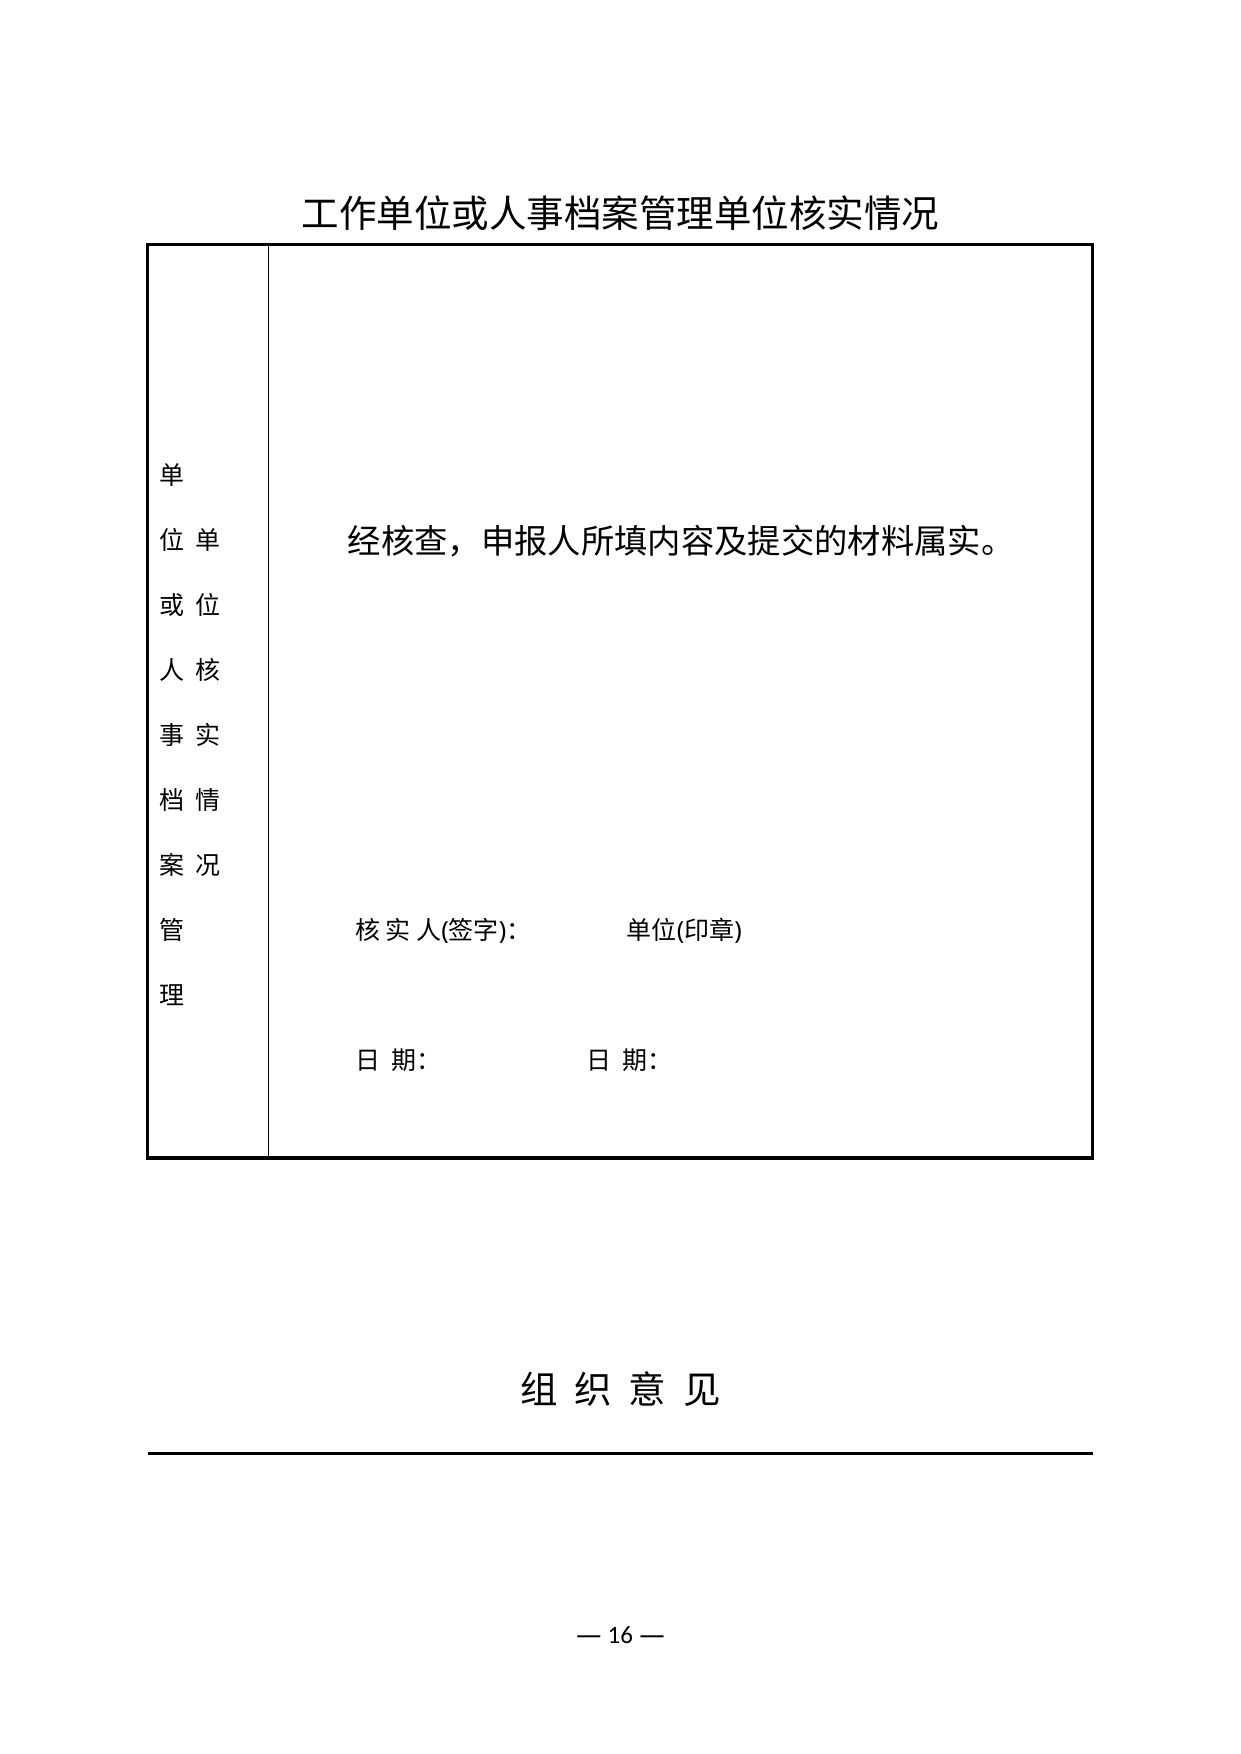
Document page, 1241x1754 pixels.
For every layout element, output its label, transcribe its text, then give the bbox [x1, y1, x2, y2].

table_header 经核查，申报人所填内容及提交的材料属实。 核 实 人(签字)： 单位(印章) 日 期： 日 期： [269, 246, 1091, 1156]
text 工作单位或人事档案管理单位核实情况 [148, 178, 1092, 243]
table_header 单 位 单 或 位 人 核 事 实 档 情 案 况 管 理 [149, 246, 268, 1156]
table_cell 组 织 意 见 [148, 1160, 1093, 1452]
